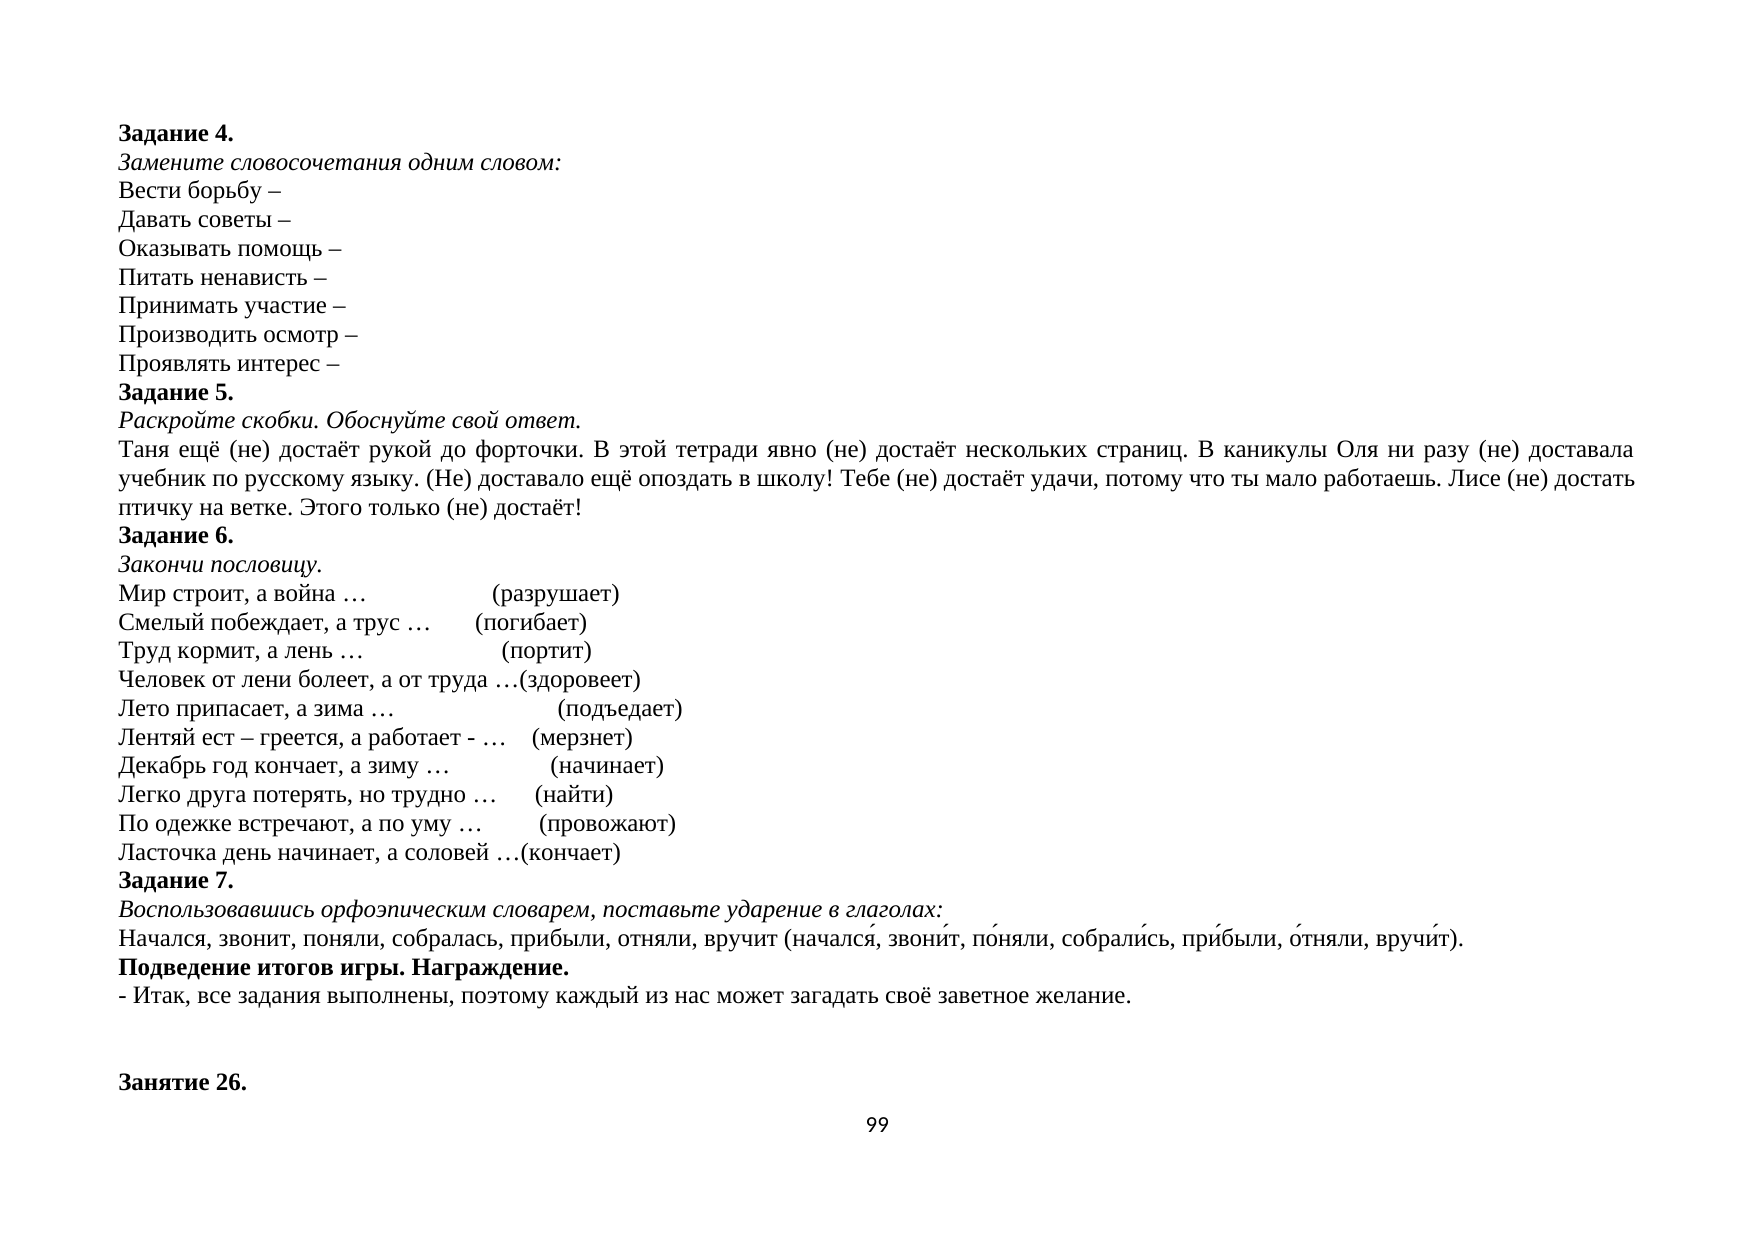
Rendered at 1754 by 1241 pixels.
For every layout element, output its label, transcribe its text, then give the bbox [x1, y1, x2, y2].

text Вести борьбу – [118, 176, 1636, 204]
text Лентяй ест – греется, а работает - … (мерзнет) [118, 722, 1636, 751]
text Человек от лени болеет, а от труда …(здоровеет) [118, 664, 1636, 693]
text Труд кормит, а лень … (портит) [118, 636, 1636, 664]
text Питать ненависть – [118, 262, 1636, 291]
text Таня ещё (не) достаёт рукой до форточки. В этой тетради явно (не) достаёт нескольких страниц. В каникулы Оля ни разу (не) доставала учебник по русскому языку. (Не) доставало ещё опоздать в школу! Тебе (не) достаёт удачи, потому что ты мало работаешь. Лисе (не) достать птичку на ветке. Этого только (не) достаёт! [118, 434, 1636, 521]
text Мир строит, а война … (разрушает) [118, 578, 1636, 607]
text Производить осмотр – [118, 319, 1636, 348]
text Раскройте скобки. Обоснуйте свой ответ. [118, 406, 1636, 434]
text Ласточка день начинает, а соловей …(кончает) [118, 837, 1636, 866]
text Лето припасает, а зима … (подъедает) [118, 693, 1636, 722]
text Декабрь год кончает, а зиму … (начинает) [118, 751, 1636, 779]
text Воспользовавшись орфоэпическим словарем, поставьте ударение в глаголах: [118, 894, 1636, 923]
text Задание 4. [118, 118, 1636, 147]
text Замените словосочетания одним словом: [118, 147, 1636, 176]
text Принимать участие – [118, 291, 1636, 319]
text Легко друга потерять, но трудно … (найти) [118, 779, 1636, 808]
text Оказывать помощь – [118, 233, 1636, 262]
text По одежке встречают, а по уму … (провожают) [118, 808, 1636, 837]
text - Итак, все задания выполнены, поэтому каждый из нас может загадать своё заветное желание. [118, 981, 1636, 1009]
text Проявлять интерес – [118, 348, 1636, 377]
text Подведение итогов игры. Награждение. [118, 952, 1636, 981]
text Закончи пословицу. [118, 549, 1636, 578]
text Задание 5. [118, 377, 1636, 406]
text Задание 7. [118, 866, 1636, 894]
text Задание 6. [118, 521, 1636, 549]
text Давать советы – [118, 204, 1636, 233]
text Начался, звонит, поняли, собралась, прибыли, отняли, вручит (начался́, звони́т, по́няли, собрали́сь, при́были, о́тняли, вручи́т). [118, 923, 1636, 952]
text Смелый побеждает, а трус … (погибает) [118, 607, 1636, 636]
text Занятие 26. [118, 1067, 1636, 1096]
